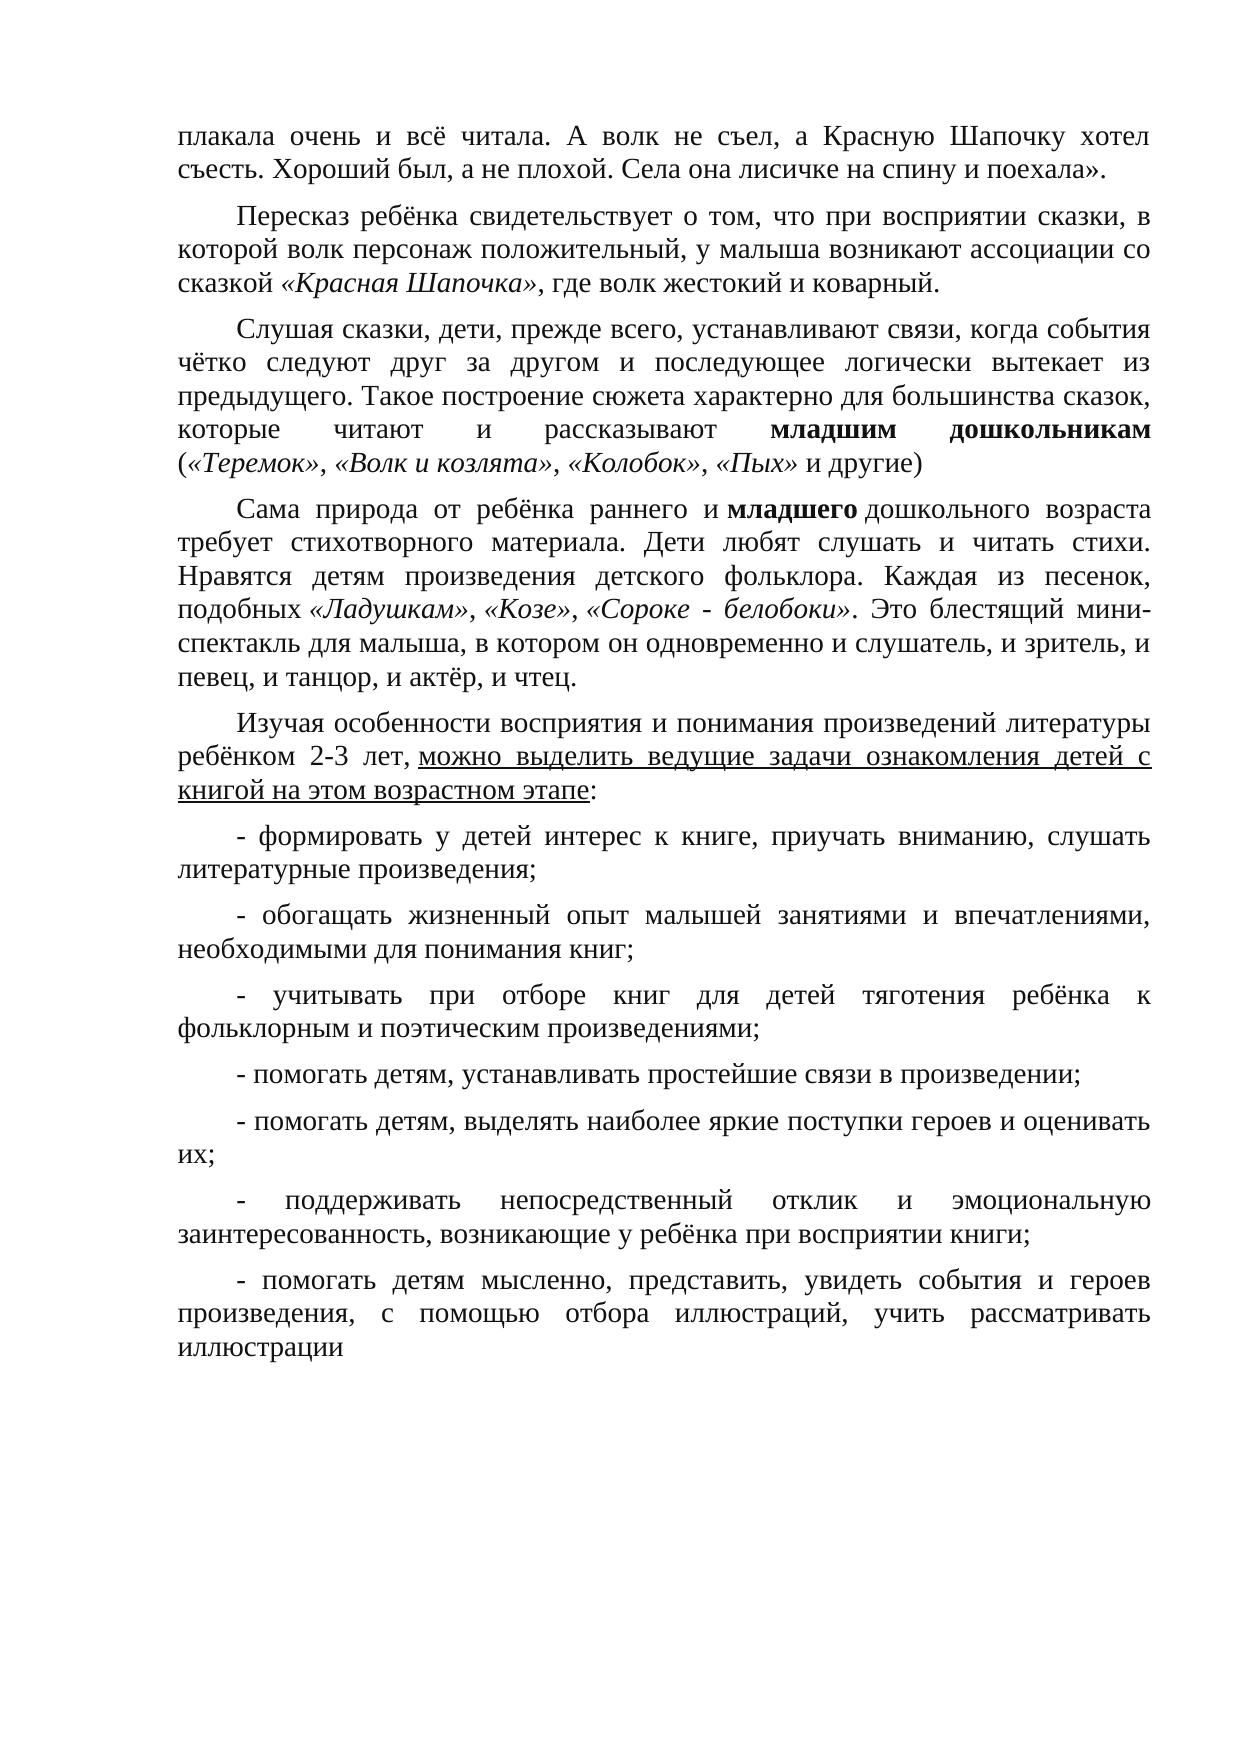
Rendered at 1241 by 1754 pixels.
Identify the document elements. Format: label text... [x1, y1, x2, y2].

text Пересказ ребёнка свидетельствует о том, что при восприятии сказки, в которой волк персонаж положительный, у малыша возникают ассоциации со сказкой «Красная Шапочка», где волк жестокий и коварный. [177, 198, 1152, 298]
text Изучая особенности восприятия и понимания произведений литературы ребёнком 2-3 лет, можно выделить ведущие задачи ознакомления детей с книгой на этом возрастном этапе: [177, 705, 1152, 805]
text Слушая сказки, дети, прежде всего, устанавливают связи, когда события чётко следуют друг за другом и последующее логически вытекает из предыдущего. Такое построение сюжета характерно для большинства сказок, которые читают и рассказывают младшим дошкольникам («Теремок», «Волк и козлята», «Колобок», «Пых» и другие) [177, 311, 1152, 478]
text Сама природа от ребёнка раннего и младшего дошкольного возраста требует стихотворного материала. Дети любят слушать и читать стихи. Нравятся детям произведения детского фольклора. Каждая из песенок, подобных «Ладушкам», «Козе», «Сороке - белобоки». Это блестящий мини-спектакль для малыша, в котором он одновременно и слушатель, и зритель, и певец, и танцор, и актёр, и чтец. [177, 491, 1152, 692]
text - помогать детям мысленно, представить, увидеть события и героев произведения, с помощью отбора иллюстраций, учить рассматривать иллюстрации [177, 1262, 1152, 1362]
text - обогащать жизненный опыт малышей занятиями и впечатлениями, необходимыми для понимания книг; [177, 897, 1152, 964]
text - помогать детям, устанавливать простейшие связи в произведении; [177, 1057, 1152, 1090]
text - учитывать при отборе книг для детей тяготения ребёнка к фольклорным и поэтическим произведениями; [177, 977, 1152, 1044]
text - помогать детям, выделять наиболее яркие поступки героев и оценивать их; [177, 1103, 1152, 1170]
text - формировать у детей интерес к книге, приучать вниманию, слушать литературные произведения; [177, 818, 1152, 885]
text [177, 118, 1152, 185]
text - поддерживать непосредственный отклик и эмоциональную заинтересованность, возникающие у ребёнка при восприятии книги; [177, 1182, 1152, 1249]
